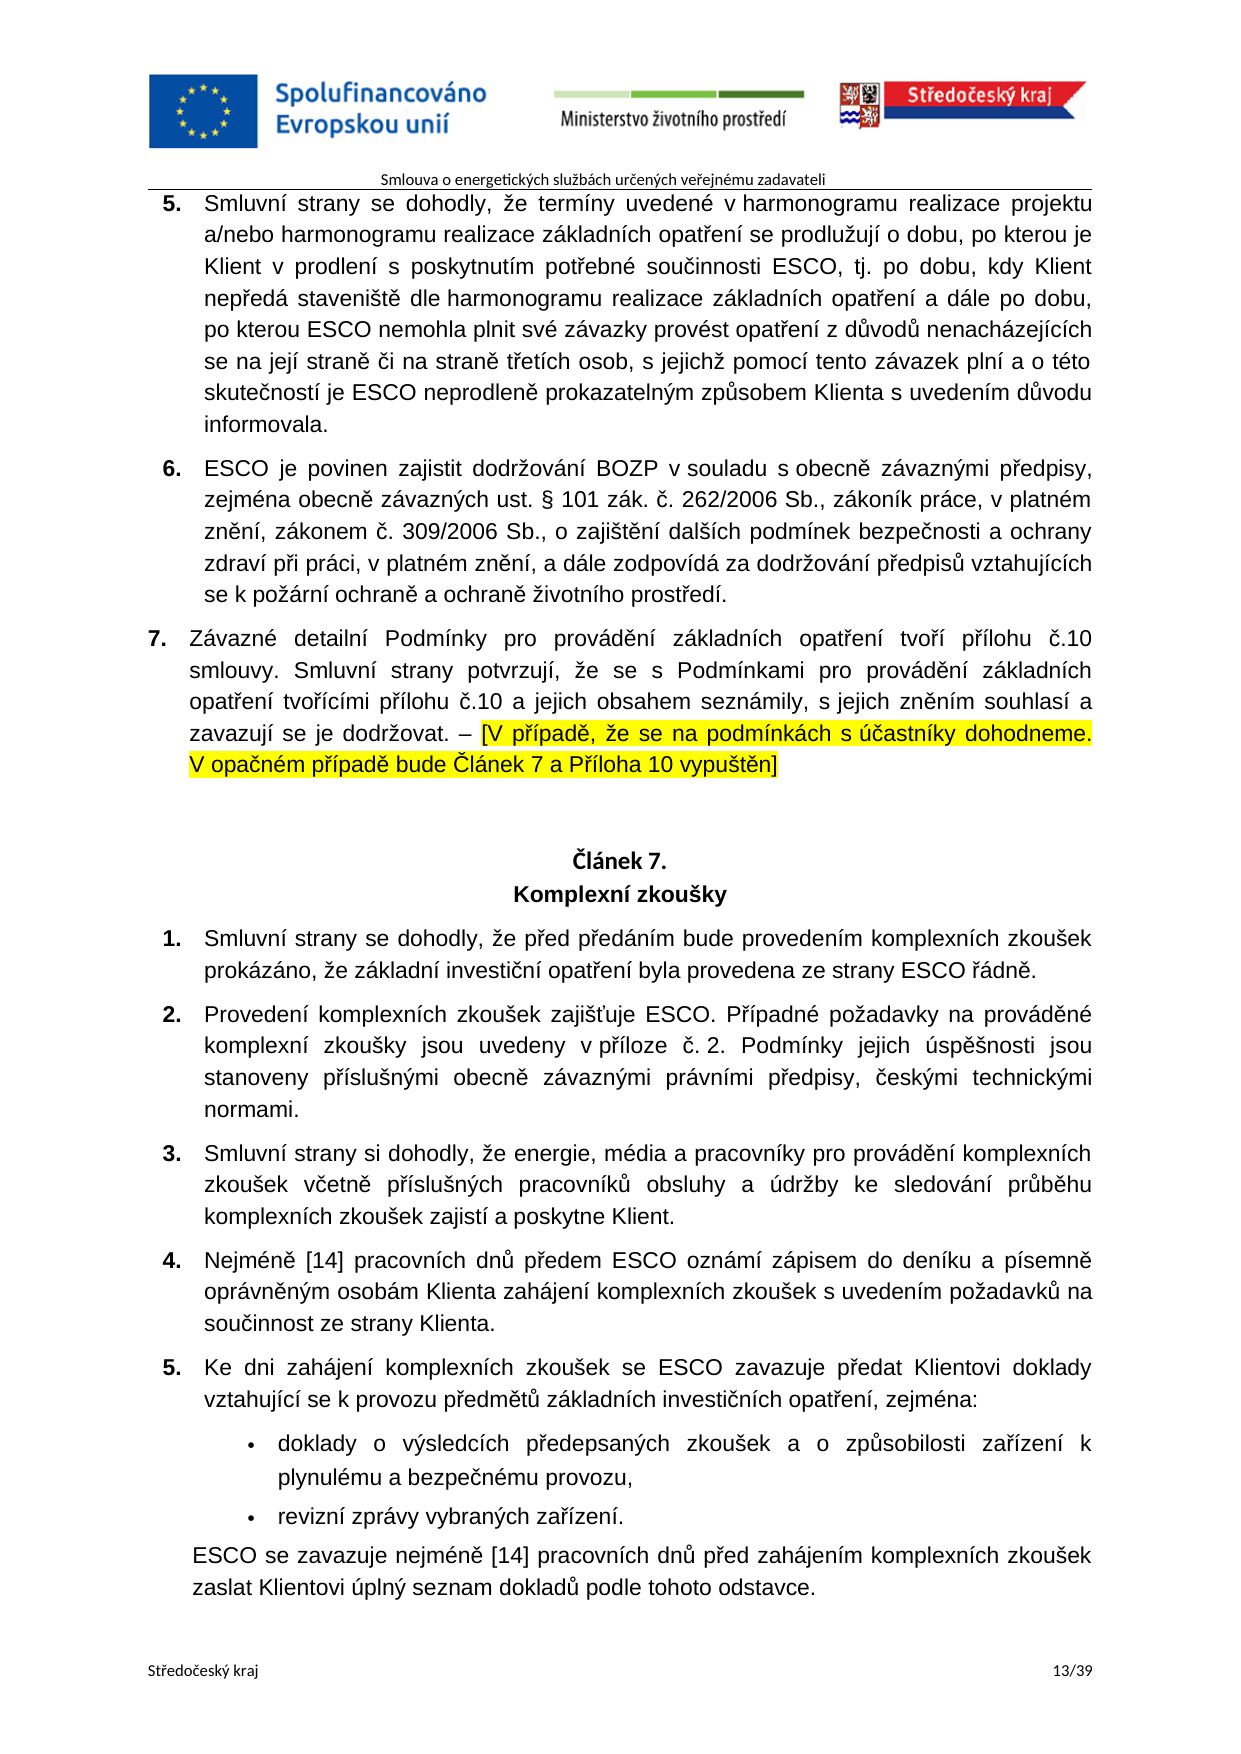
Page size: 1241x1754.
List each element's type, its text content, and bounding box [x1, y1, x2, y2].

subtitle ESCO je povinen zajistit dodržování BOZP v souladu s obecně závaznými předpisy, zejména obecně závazných ust. § 101 zák. č. 262/2006 Sb., zákoník práce, v platném znění, zákonem č. 309/2006 Sb., o zajištění dalších podmínek bezpečnosti a ochrany zdraví při práci, v platném znění, a dále zodpovídá za dodržování předpisů vztahujících se k požární ochraně a ochraně životního prostředí. [162, 455, 1092, 607]
text ESCO se zavazuje nejméně [14] pracovních dnů před zahájením komplexních zkoušek zaslat Klientovi úplný seznam dokladů podle tohoto odstavce. [192, 1542, 1092, 1600]
text doklady o výsledcích předepsaných zkoušek a o způsobilosti zařízení k plynulému a bezpečnému provozu, [248, 1423, 1092, 1490]
subtitle Smluvní strany se dohodly, že před předáním bude provedením komplexních zkoušek prokázáno, že základní investiční opatření byla provedena ze strany ESCO řádně. [162, 925, 1092, 983]
picture [147, 73, 1103, 149]
subtitle Komplexní zkoušky [148, 845, 1092, 907]
subtitle Závazné detailní Podmínky pro provádění základních opatření tvoří přílohu č.10 smlouvy. Smluvní strany potvrzují, že se s Podmínkami pro provádění základních opatření tvořícími přílohu č.10 a jejich obsahem seznámily, s jejich zněním souhlasí a zavazují se je dodržovat. – [V případě, že se na podmínkách s účastníky dohodneme. V opačném případě bude Článek 7 a Příloha 10 vypuštěn] [148, 625, 1092, 778]
subtitle Ke dni zahájení komplexních zkoušek se ESCO zavazuje předat Klientovi doklady vztahující se k provozu předmětů základních investičních opatření, zejména: [162, 1354, 1092, 1412]
subtitle Smluvní strany se dohodly, že termíny uvedené v harmonogramu realizace projektu a/nebo harmonogramu realizace základních opatření se prodlužují o dobu, po kterou je Klient v prodlení s poskytnutím potřebné součinnosti ESCO, tj. po dobu, kdy Klient nepředá staveniště dle harmonogramu realizace základních opatření a dále po dobu, po kterou ESCO nemohla plnit své závazky provést opatření z důvodů nenacházejících se na její straně či na straně třetích osob, s jejichž pomocí tento závazek plní a o této skutečností je ESCO neprodleně prokazatelným způsobem Klienta s uvedením důvodu informovala. [162, 190, 1092, 437]
subtitle Nejméně [14] pracovních dnů předem ESCO oznámí zápisem do deníku a písemně oprávněným osobám Klienta zahájení komplexních zkoušek s uvedením požadavků na součinnost ze strany Klienta. [162, 1247, 1092, 1336]
subtitle Smluvní strany si dohodly, že energie, média a pracovníky pro provádění komplexních zkoušek včetně příslušných pracovníků obsluhy a údržby ke sledování průběhu komplexních zkoušek zajistí a poskytne Klient. [162, 1139, 1092, 1229]
subtitle Provedení komplexních zkoušek zajišťuje ESCO. Případné požadavky na prováděné komplexní zkoušky jsou uvedeny v příloze č. 2. Podmínky jejich úspěšnosti jsou stanoveny příslušnými obecně závaznými právními předpisy, českými technickými normami. [162, 1001, 1092, 1122]
text revizní zprávy vybraných zařízení. [248, 1496, 1092, 1529]
